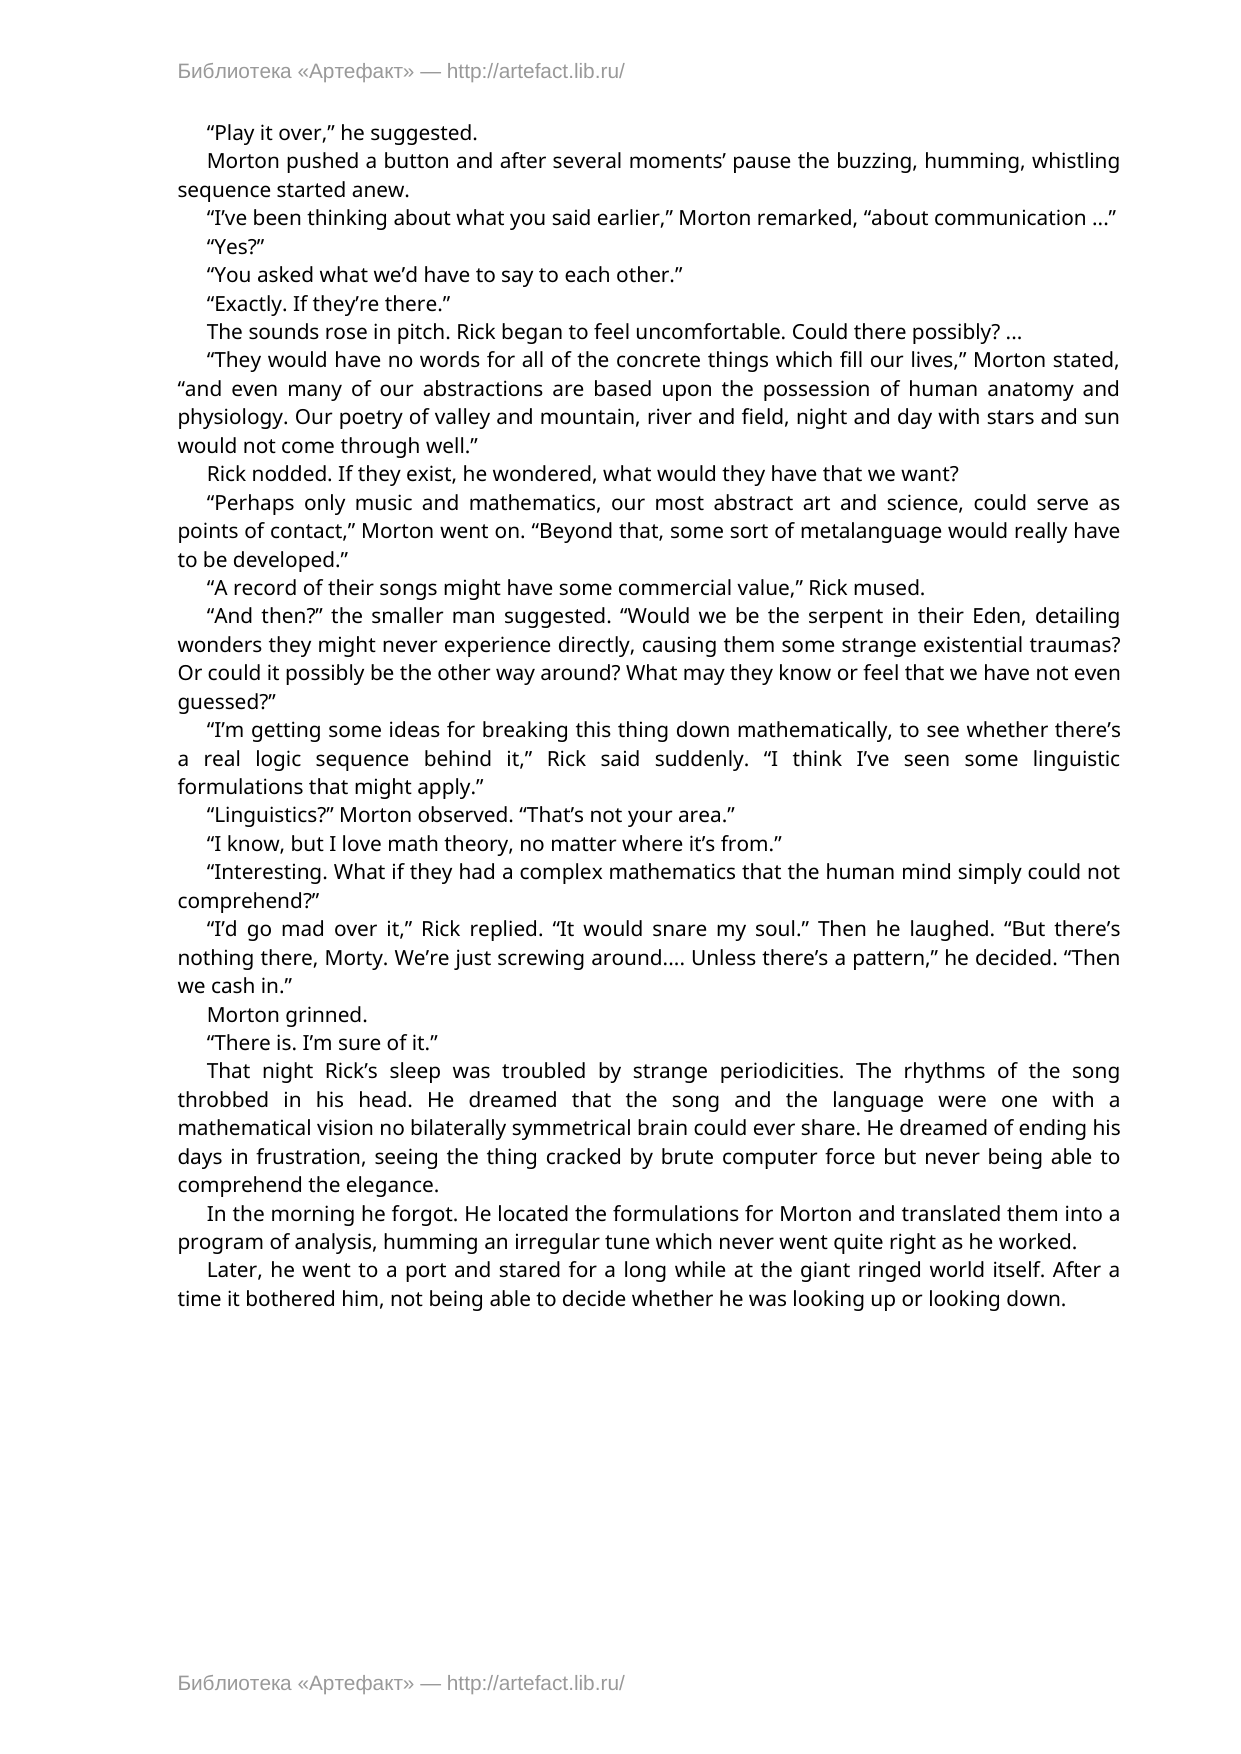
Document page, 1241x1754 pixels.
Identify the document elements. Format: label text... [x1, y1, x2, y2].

text “Interesting. What if they had a complex mathematics that the human mind simply could not comprehend?” [177, 857, 1122, 914]
text “I know, but I love math theory, no matter where it’s from.” [177, 829, 1122, 857]
text “Perhaps only music and mathematics, our most abstract art and science, could serve as points of contact,” Morton went on. “Beyond that, some sort of metalanguage would really have to be developed.” [177, 488, 1122, 573]
text “Yes?” [177, 232, 1122, 260]
text “I’d go mad over it,” Rick replied. “It would snare my soul.” Then he laughed. “But there’s nothing there, Morty. We’re just screwing around.... Unless there’s a pattern,” he decided. “Then we cash in.” [177, 914, 1122, 1000]
text Rick nodded. If they exist, he wondered, what would they have that we want? [177, 459, 1122, 488]
text Morton pushed a button and after several moments’ pause the buzzing, humming, whistling sequence started anew. [177, 147, 1122, 203]
text “There is. I’m sure of it.” [177, 1028, 1122, 1057]
text That night Rick’s sleep was troubled by strange periodicities. The rhythms of the song throbbed in his head. He dreamed that the song and the language were one with a mathematical vision no bilaterally symmetrical brain could ever share. He dreamed of ending his days in frustration, seeing the thing cracked by brute computer force but never being able to comprehend the elegance. [177, 1057, 1122, 1199]
text The sounds rose in pitch. Rick began to feel uncomfortable. Could there possibly? ... [177, 317, 1122, 346]
text “A record of their songs might have some commercial value,” Rick mused. [177, 573, 1122, 602]
text “Exactly. If they’re there.” [177, 289, 1122, 317]
text “They would have no words for all of the concrete things which fill our lives,” Morton stated, “and even many of our abstractions are based upon the possession of human anatomy and physiology. Our poetry of valley and mountain, river and field, night and day with stars and sun would not come through well.” [177, 346, 1122, 459]
text “And then?” the smaller man suggested. “Would we be the serpent in their Eden, detailing wonders they might never experience directly, causing them some strange existential traumas? Or could it possibly be the other way around? What may they know or feel that we have not even guessed?” [177, 602, 1122, 715]
text “I’m getting some ideas for breaking this thing down mathematically, to see whether there’s a real logic sequence behind it,” Rick said suddenly. “I think I’ve seen some linguistic formulations that might apply.” [177, 715, 1122, 801]
text “I’ve been thinking about what you said earlier,” Morton remarked, “about communication ...” [177, 203, 1122, 232]
text “Play it over,” he suggested. [177, 118, 1122, 147]
text Later, he went to a port and stared for a long while at the giant ringed world itself. After a time it bothered him, not being able to decide whether he was looking up or looking down. [177, 1256, 1122, 1312]
text Morton grinned. [177, 1000, 1122, 1028]
text In the morning he forgot. He located the formulations for Morton and translated them into a program of analysis, humming an irregular tune which never went quite right as he worked. [177, 1199, 1122, 1256]
text “Linguistics?” Morton observed. “That’s not your area.” [177, 801, 1122, 829]
text “You asked what we’d have to say to each other.” [177, 260, 1122, 289]
